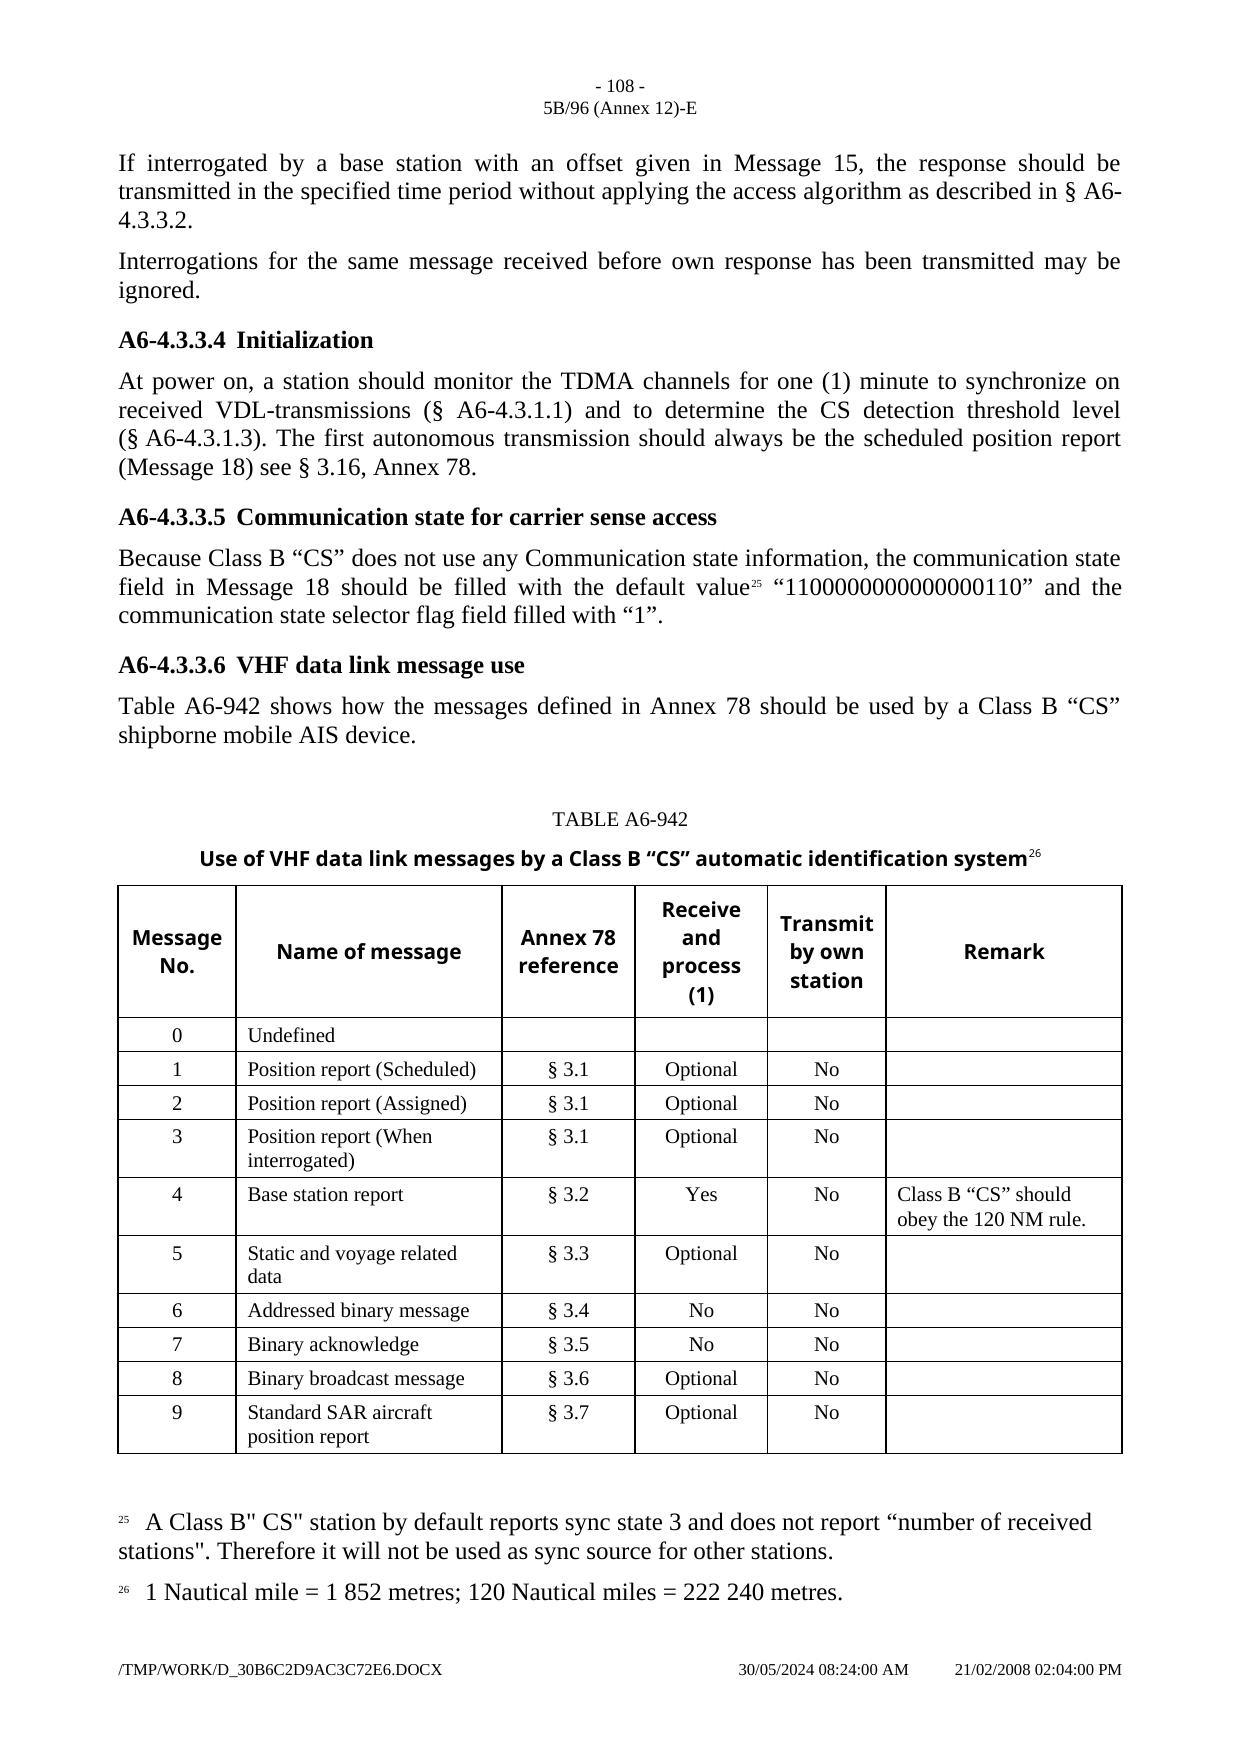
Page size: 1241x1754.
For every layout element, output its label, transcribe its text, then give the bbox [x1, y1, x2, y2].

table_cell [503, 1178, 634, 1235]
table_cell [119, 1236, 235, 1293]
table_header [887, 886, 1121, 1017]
text If interrogated by a base station with an offset given in Message 15, the response should be transmitted in the specified time period without applying the access algorithm as described in § 4.3.3.2. [118, 148, 1122, 234]
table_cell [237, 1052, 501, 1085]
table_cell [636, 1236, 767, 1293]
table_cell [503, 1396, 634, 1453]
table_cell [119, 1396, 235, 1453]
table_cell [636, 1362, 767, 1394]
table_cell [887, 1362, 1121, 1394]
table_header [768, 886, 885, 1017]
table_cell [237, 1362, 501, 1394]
subtitle 4.3.3.5 Communication state for carrier sense access [118, 502, 1122, 531]
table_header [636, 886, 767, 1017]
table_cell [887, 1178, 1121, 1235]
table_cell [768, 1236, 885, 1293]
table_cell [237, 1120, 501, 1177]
text Because Class B “CS” does not use any Communication state information, the communication state field in Message 18 should be filled with the default value “1100000000000000110” and the communication state selector flag field filled with “1”. [118, 543, 1122, 629]
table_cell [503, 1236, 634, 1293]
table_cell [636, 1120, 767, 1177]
title Use of VHF data link messages by a Class B “CS” automatic identification system [118, 844, 1122, 872]
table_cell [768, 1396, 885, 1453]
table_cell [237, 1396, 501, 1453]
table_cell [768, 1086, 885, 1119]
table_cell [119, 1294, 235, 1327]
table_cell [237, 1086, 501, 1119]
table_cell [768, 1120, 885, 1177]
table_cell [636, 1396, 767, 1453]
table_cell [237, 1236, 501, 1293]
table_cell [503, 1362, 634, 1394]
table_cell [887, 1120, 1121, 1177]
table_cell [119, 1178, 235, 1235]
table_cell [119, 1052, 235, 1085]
text Table shows how the messages defined in Annex should be used by a Class B “CS” shipborne mobile AIS device. [118, 691, 1122, 749]
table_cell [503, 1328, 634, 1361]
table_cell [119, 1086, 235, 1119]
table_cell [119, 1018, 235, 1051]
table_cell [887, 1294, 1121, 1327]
text Interrogations for the same message received before own response has been transmitted may be ignored. [118, 246, 1122, 304]
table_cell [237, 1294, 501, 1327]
text TABLE [118, 807, 1122, 831]
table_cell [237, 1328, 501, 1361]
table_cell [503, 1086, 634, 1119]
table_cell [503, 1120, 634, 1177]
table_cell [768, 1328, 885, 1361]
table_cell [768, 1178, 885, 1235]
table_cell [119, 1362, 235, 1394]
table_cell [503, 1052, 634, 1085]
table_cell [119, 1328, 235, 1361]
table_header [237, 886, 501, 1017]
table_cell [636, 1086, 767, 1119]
text At power on, a station should monitor the TDMA channels for one (1) minute to synchronize on received VDL-transmissions (§ 4.3.1.1) and to determine the CS detection threshold level (§ 4.3.1.3). The first autonomous transmission should always be the scheduled position report (Message 18) see § 3.16, Annex . [118, 366, 1122, 481]
subtitle 4.3.3.4 Initialization [118, 325, 1122, 353]
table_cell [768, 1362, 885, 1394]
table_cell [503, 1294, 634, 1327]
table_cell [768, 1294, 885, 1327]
subtitle 4.3.3.6 VHF data link message use [118, 650, 1122, 679]
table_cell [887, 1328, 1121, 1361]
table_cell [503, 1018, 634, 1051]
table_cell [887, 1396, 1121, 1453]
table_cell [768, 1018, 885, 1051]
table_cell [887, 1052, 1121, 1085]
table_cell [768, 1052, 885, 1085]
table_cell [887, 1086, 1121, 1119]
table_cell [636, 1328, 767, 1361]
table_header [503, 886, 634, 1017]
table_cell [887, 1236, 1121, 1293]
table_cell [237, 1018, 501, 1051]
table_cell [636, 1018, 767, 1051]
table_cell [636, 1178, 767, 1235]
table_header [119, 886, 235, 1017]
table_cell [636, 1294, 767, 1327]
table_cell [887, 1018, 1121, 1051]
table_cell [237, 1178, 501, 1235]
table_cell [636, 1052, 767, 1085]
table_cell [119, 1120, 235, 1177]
